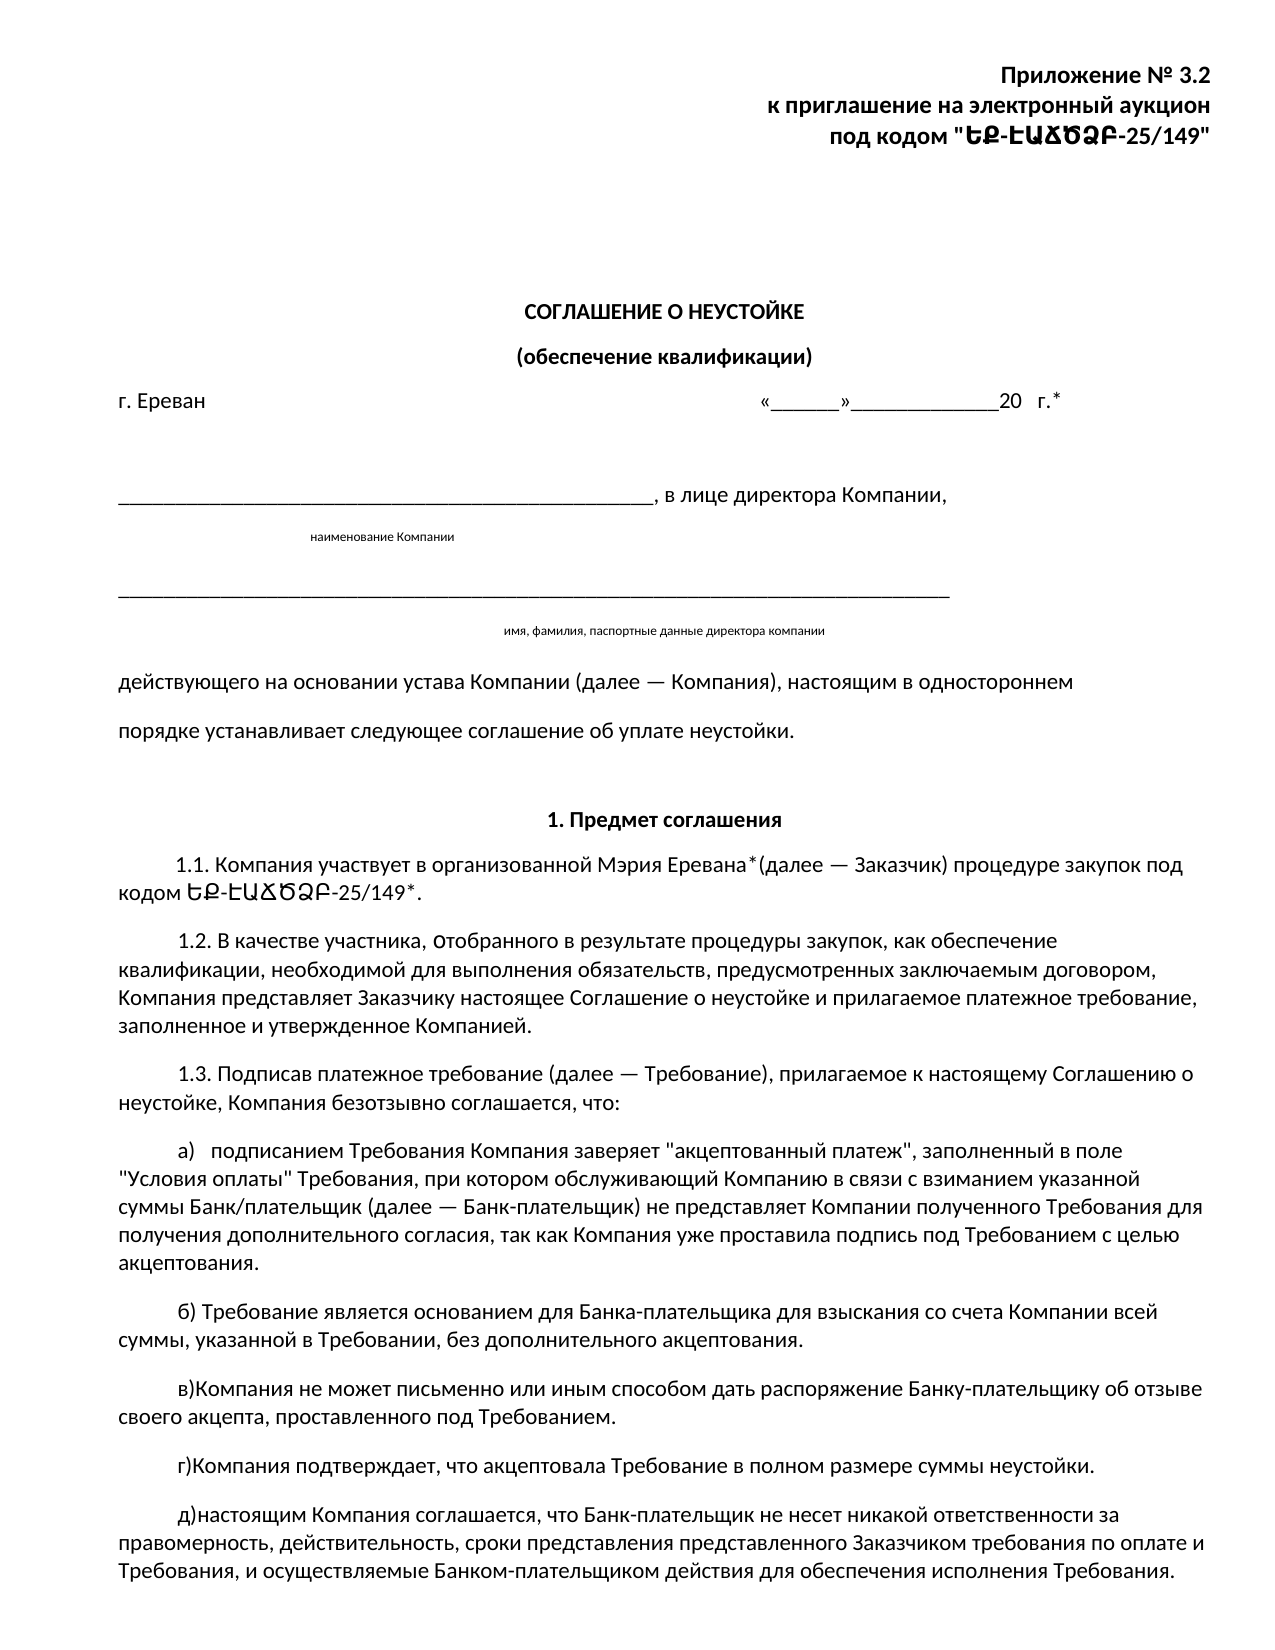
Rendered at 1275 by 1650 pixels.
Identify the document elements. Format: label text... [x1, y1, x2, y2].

text действующего на основании устава Компании (далее — Компания), настоящим в одностороннем [118, 667, 1211, 695]
table_header г. Ереван [107, 387, 605, 435]
text _______________________________________________, в лице директора Компании, [118, 480, 1211, 508]
text к приглашение на электронный аукцион [148, 89, 1211, 120]
text Приложение № 3.2 [118, 59, 1211, 89]
text СОГЛАШЕНИЕ О НЕУСТОЙКЕ [118, 297, 1211, 325]
text 1.1. Компания участвует в организованной Мэрия Еревана*(далее — Заказчик) процедуре закупок под кодом ԵՔ-ԷԱՃԾՁԲ-25/149*. [118, 850, 1211, 906]
text 1.3. Подписав платежное требование (далее — Требование), прилагаемое к настоящему Соглашению о неустойке, Компания безотзывно соглашается, что: [118, 1059, 1211, 1116]
text 1. Предмет соглашения [118, 805, 1211, 833]
text под кодом "ԵՔ-ԷԱՃԾՁԲ-25/149" [148, 120, 1211, 151]
text имя, фамилия, паспортные данные директора компании [118, 622, 1211, 650]
text (обеспечение квалификации) [118, 342, 1211, 370]
table_header «______»_____________20 г.* [605, 387, 1074, 435]
text 1.2. В качестве участника, օтобранного в результате процедуры закупок, как обеспечение квалификации, необходимой для выполнения обязательств, предусмотренных заключаемым договором, Kомпания представляет Заказчику настоящее Соглашение о неустойке и прилагаемое платежное требование, заполненное и утвержденное Компанией. [118, 927, 1211, 1039]
text наименование Компании [310, 529, 1211, 557]
text г)Компания подтверждает, что акцептовала Требование в полном размере суммы неустойки. [118, 1451, 1211, 1479]
text в)Компания не может письменно или иным способом дать распоряжение Банку-плательщику об отзыве своего акцепта, проставленного под Требованием. [118, 1374, 1211, 1430]
text а) подписанием Требования Компания заверяет "акцептованный платеж", заполненный в поле "Условия оплаты" Требования, при котором обслуживающий Компанию в связи с взиманием указанной суммы Банк/плательщик (далее — Банк-плательщик) не представляет Компании полученного Требования для получения дополнительного согласия, так как Компания уже проставила подпись под Требованием с целью акцептования. [118, 1136, 1211, 1277]
text _________________________________________________________________________ [118, 573, 1211, 601]
text д)настоящим Компания соглашается, что Банк-плательщик не несет никакой ответственности за правомерность, действительность, сроки представления представленного Заказчиком требования по оплате и Требования, и осуществляемые Банком-плательщиком действия для обеспечения исполнения Требования. [118, 1500, 1211, 1584]
text порядке устанавливает следующее соглашение об уплате неустойки. [118, 716, 1211, 744]
text б) Требование является основанием для Банка-плательщика для взыскания со счета Компании всей суммы, указанной в Требовании, без дополнительного акцептования. [118, 1297, 1211, 1353]
